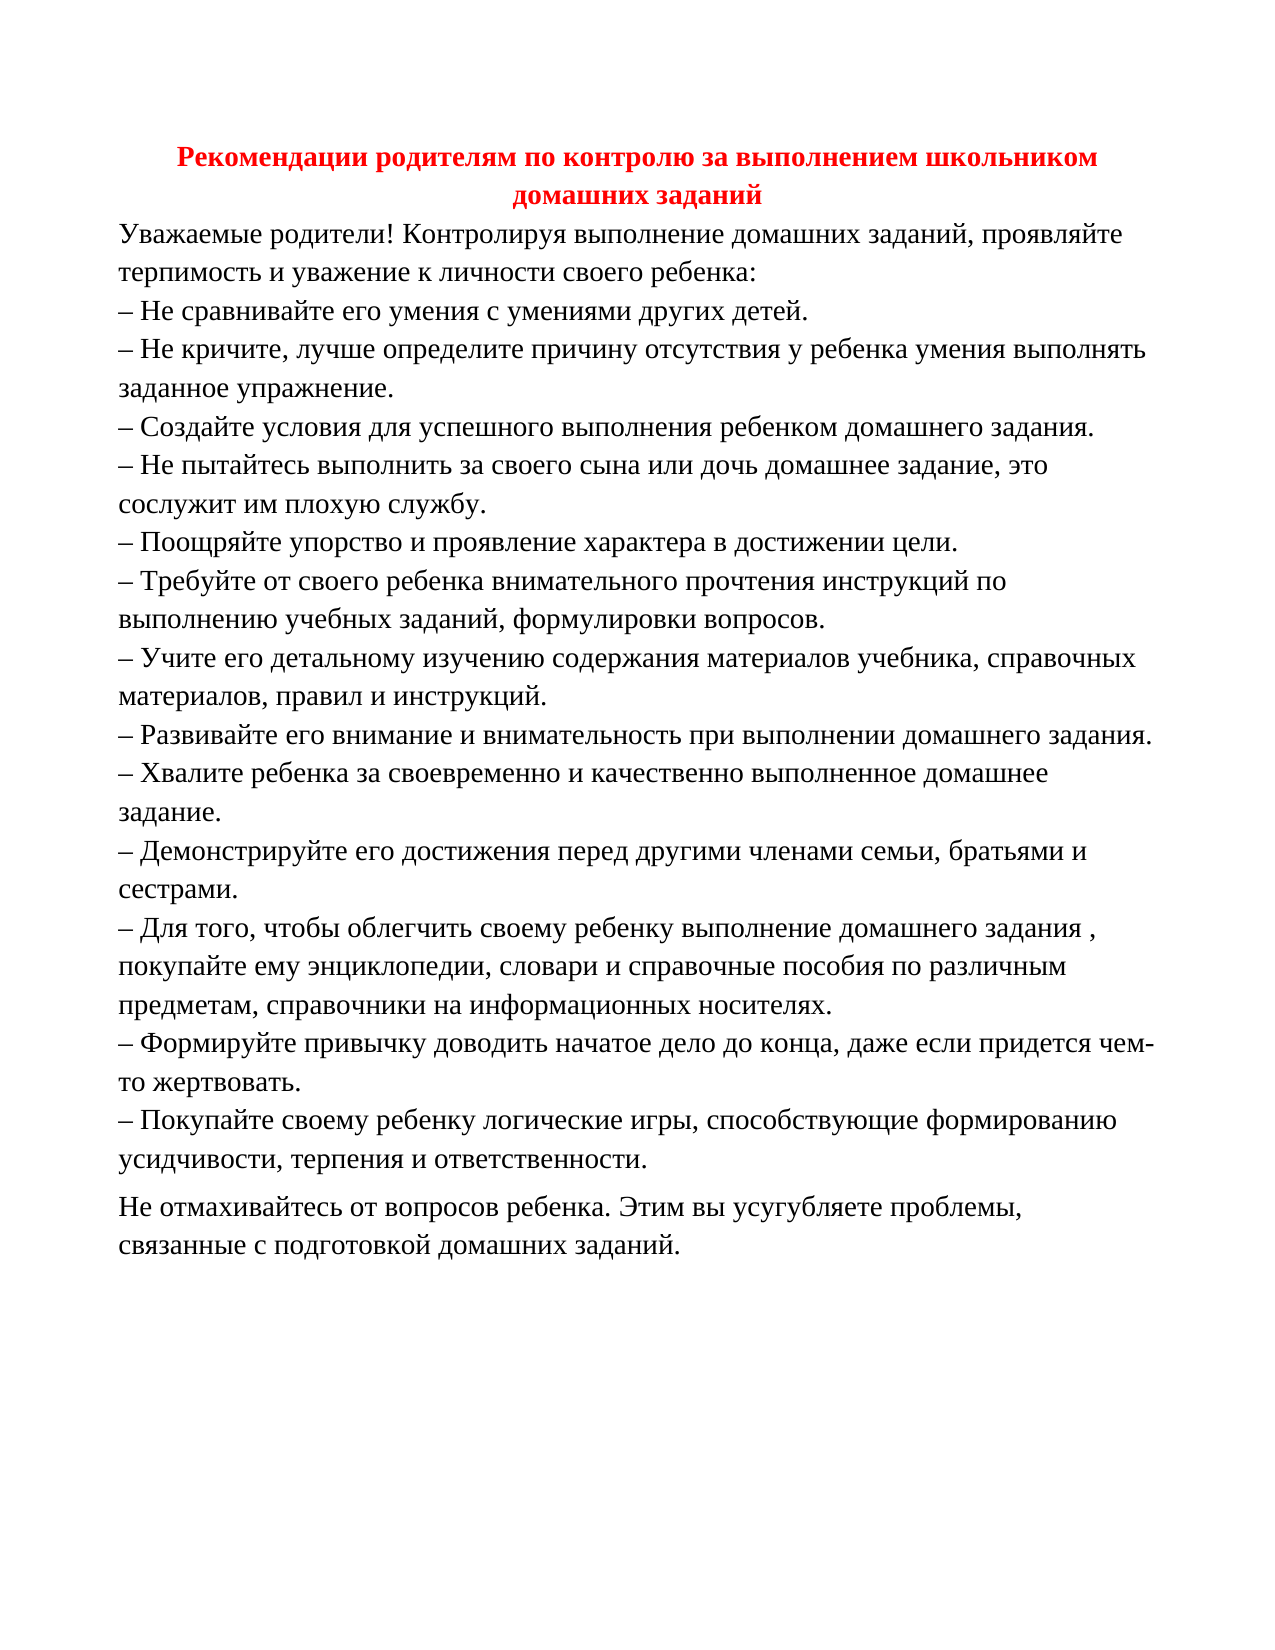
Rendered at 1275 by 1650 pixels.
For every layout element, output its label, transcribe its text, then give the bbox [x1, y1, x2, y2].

text – Учите его детальному изучению содержания материалов учебника, справочных материалов, правил и инструкций. [118, 640, 1157, 712]
text – Не сравнивайте его умения с умениями других детей. [118, 293, 1157, 327]
text – Создайте условия для успешного выполнения ребенком домашнего задания. [118, 409, 1157, 442]
text – Для того, чтобы облегчить своему ребенку выполнение домашнего задания , покупайте ему энциклопедии, словари и справочные пособия по различным предметам, справочники на информационных носителях. [118, 910, 1157, 1020]
text Уважаемые родители! Контролируя выполнение домашних заданий, проявляйте терпимость и уважение к личности своего ребенка: [118, 216, 1157, 288]
text – Поощряйте упорство и проявление характера в достижении цели. [118, 524, 1157, 558]
text – Не кричите, лучше определите причину отсутствия у ребенка умения выполнять заданное упражнение. [118, 332, 1157, 404]
text Не отмахивайтесь от вопросов ребенка. Этим вы усугубляете проблемы, связанные с подготовкой домашних заданий. [118, 1189, 1157, 1261]
text – Покупайте своему ребенку логические игры, способствующие формированию усидчивости, терпения и ответственности. [118, 1102, 1157, 1174]
text – Формируйте привычку доводить начатое дело до конца, даже если придется чем-то жертвовать. [118, 1025, 1157, 1097]
text – Развивайте его внимание и внимательность при выполнении домашнего задания. [118, 717, 1157, 751]
text – Не пытайтесь выполнить за своего сына или дочь домашнее задание, это сослужит им плохую службу. [118, 447, 1157, 519]
text – Хвалите ребенка за своевременно и качественно выполненное домашнее задание. [118, 756, 1157, 828]
subtitle Рекомендации родителям по контролю за выполнением школьником домашних заданий [118, 139, 1157, 211]
text – Требуйте от своего ребенка внимательного прочтения инструкций по выполнению учебных заданий, формулировки вопросов. [118, 563, 1157, 635]
text – Демонстрируйте его достижения перед другими членами семьи, братьями и сестрами. [118, 833, 1157, 905]
